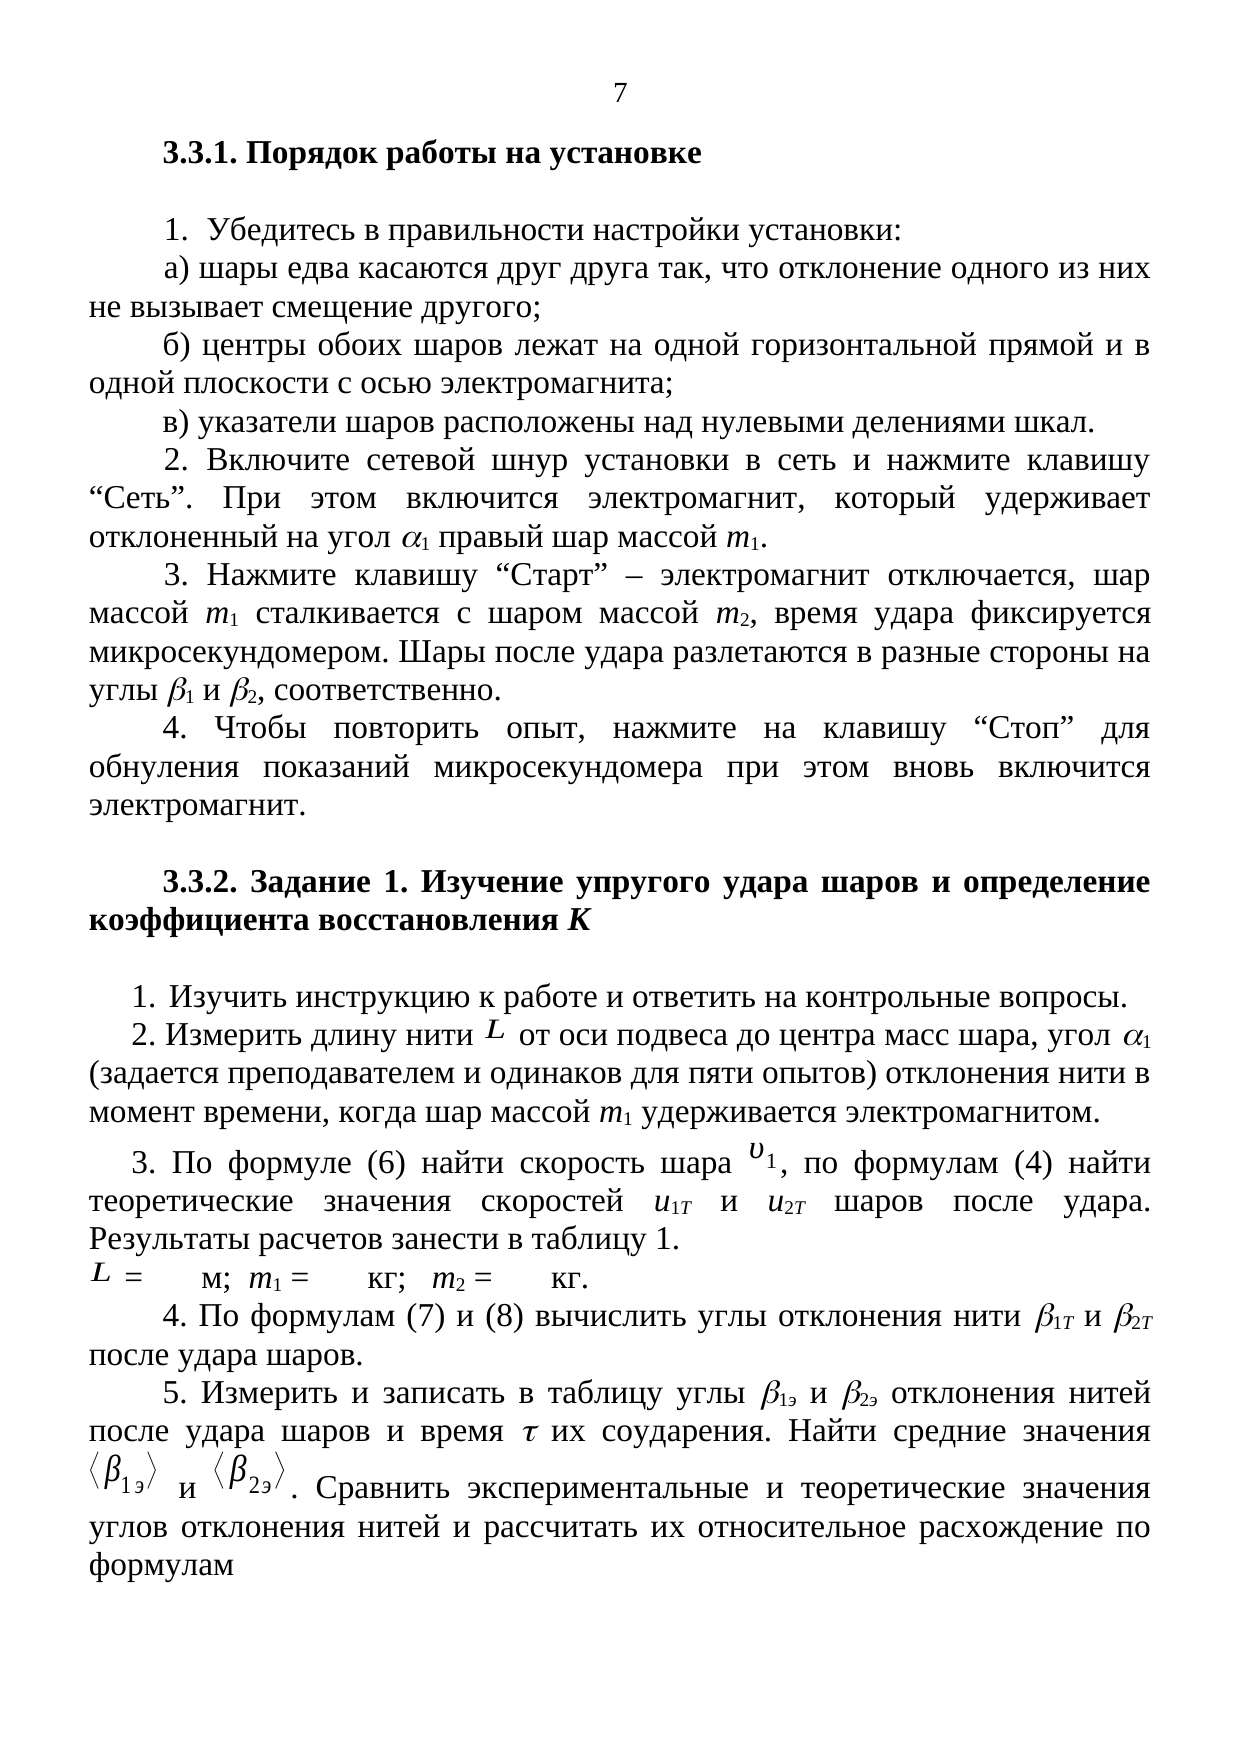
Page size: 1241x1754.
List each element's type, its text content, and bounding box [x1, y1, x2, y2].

text 3. По формуле (6) найти скорость шара , по формулам (4) найти теоретические значения скоростей u1Т и u2Т шаров после удара. Результаты расчетов занести в таблицу 1. [89, 1129, 1152, 1257]
list Включите сетевой шнур установки в сеть и нажмите клавишу “Сеть”. При этом включится электромагнит, который удерживает отклоненный на угол 1 правый шар массой m1. [89, 439, 1152, 554]
text 3. Нажмите клавишу “Старт” – электромагнит отключается, шар массой m1 сталкивается с шаром массой m2, время удара фиксируется микросекундомером. Шары после удара разлетаются в разные стороны на углы 1 и 2, соответственно. [89, 554, 1152, 708]
text б) центры обоих шаров лежат на одной горизонтальной прямой и в одной плоскости с осью электромагнита; [89, 324, 1152, 401]
list Изучить инструкцию к работе и ответить на контрольные вопросы. [89, 976, 1152, 1014]
list Убедитесь в правильности настройки установки: [164, 209, 1152, 248]
text 3.3.2. Задание 1. Изучение упругого удара шаров и определение коэффициента восстановления К [89, 861, 1152, 938]
text 3.3.1. Порядок работы на установке [89, 133, 1152, 171]
text а) шары едва касаются друг друга так, что отклонение одного из них не вызывает смещение другого; [89, 248, 1152, 324]
text = м; m1 = кг; m2 = кг. [89, 1257, 1152, 1295]
text 5. Измерить и записать в таблицу углы 1э и 2э отклонения нитей после удара шаров и время их соударения. Найти средние значения и . Сравнить экспериментальные и теоретические значения углов отклонения нитей и рассчитать их относительное расхождение по формулам [89, 1372, 1152, 1583]
text 4. Чтобы повторить опыт, нажмите на клавишу “Стоп” для обнуления показаний микросекундомера при этом вновь включится электромагнит. [89, 708, 1152, 823]
text в) указатели шаров расположены над нулевыми делениями шкал. [89, 401, 1152, 439]
text 4. По формулам (7) и (8) вычислить углы отклонения нити 1Т и 2Т после удара шаров. [89, 1295, 1152, 1372]
text 2. Измерить длину нити от оси подвеса до центра масс шара, угол 1 (задается преподавателем и одинаков для пяти опытов) отклонения нити в момент времени, когда шар массой m1 удерживается электромагнитом. [89, 1014, 1152, 1129]
